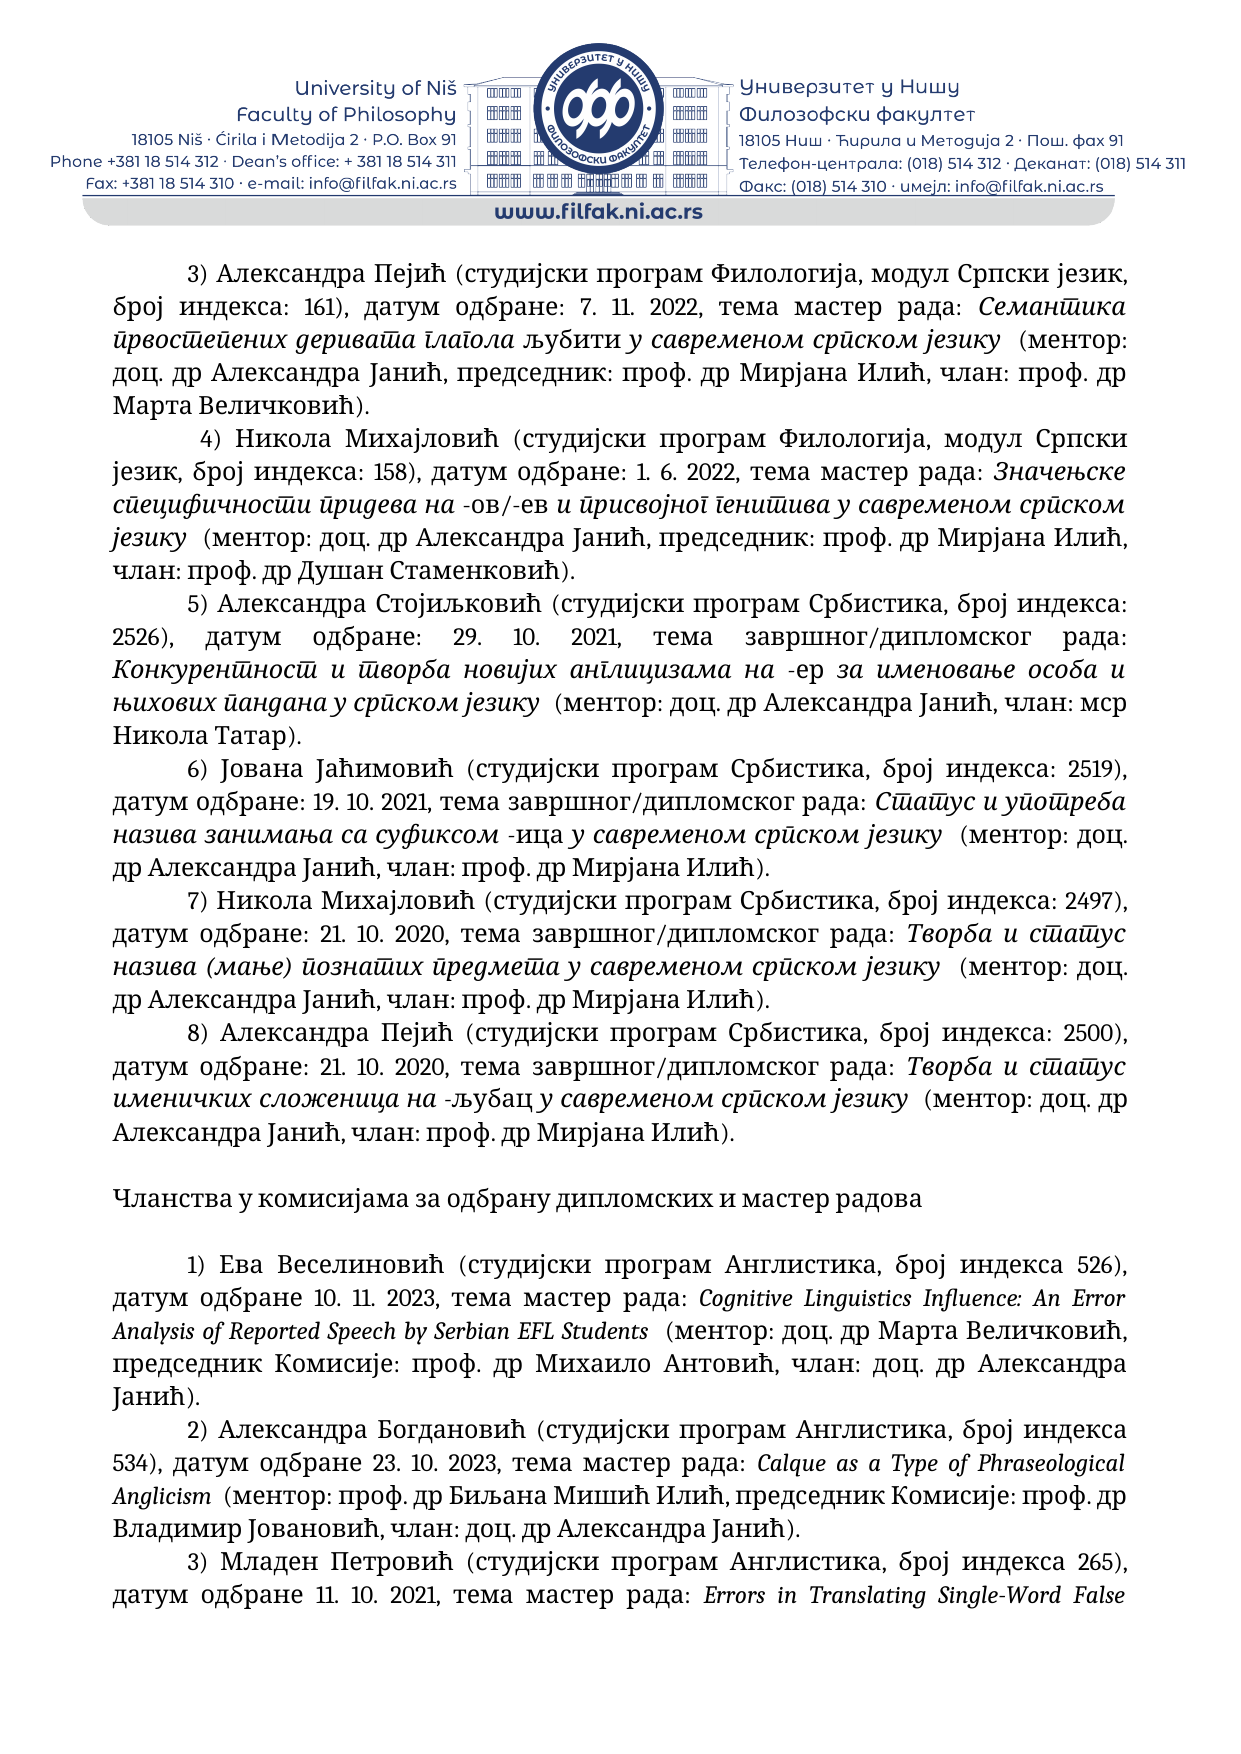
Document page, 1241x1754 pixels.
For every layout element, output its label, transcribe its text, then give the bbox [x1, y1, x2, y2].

text 6) Јована Јаћимовић (студијски програм Србистика, број индекса: 2519), датум одбране: 19. 10. 2021, тема завршног/дипломског рада: Статус и употреба назива занимања са суфиксом -ица у савременом српском језику (ментор: доц. др Александра Јанић, члан: проф. др Мирјана Илић). [112, 755, 1128, 883]
text 4) Никола Михајловић (студијски програм Филологија, модул Српски језик, број индекса: 158), датум одбране: 1. 6. 2022, тема мастер рада: Значењске специфичности придева на -ов/-ев и присвојног генитива у савременом српском језику (ментор: доц. др Александра Јанић, председник: проф. др Мирјана Илић, члан: проф. др Душан Стаменковић). [112, 425, 1128, 586]
text Чланства у комисијама за одбрану дипломских и мастер радова [112, 1184, 1128, 1213]
text 3) Александра Пејић (студијски програм Филологија, модул Српски језик, број индекса: 161), датум одбране: 7. 11. 2022, тема мастер рада: Семантика првостепених деривата глагола љубити у савременом српском језику (ментор: доц. др Александра Јанић, председник: проф. др Мирјана Илић, члан: проф. др Марта Величковић). [112, 260, 1128, 421]
text 1) Ева Веселиновић (студијски програм Англистика, број индекса 526), датум одбране 10. 11. 2023, тема мастер рада: Cognitive Linguistics Influence: An Error Analysis of Reported Speech by Serbian EFL Students (ментор: доц. др Марта Величковић, председник Комисије: проф. др Михаило Антовић, члан: доц. др Александра Јанић). [112, 1251, 1128, 1411]
text 8) Александра Пејић (студијски програм Србистика, број индекса: 2500), датум одбране: 21. 10. 2020, тема завршног/дипломског рада: Творба и статус именичких сложеница на -љубац у савременом српском језику (ментор: доц. др Александра Јанић, члан: проф. др Мирјана Илић). [112, 1019, 1128, 1147]
text 2) Александра Богдановић (студијски програм Англистика, број индекса 534), датум одбране 23. 10. 2023, тема мастер рада: Calque as a Type of Phraseological Anglicism (ментор: проф. др Биљана Мишић Илић, председник Комисије: проф. др Владимир Јовановић, члан: доц. др Александра Јанић). [112, 1416, 1128, 1543]
text 7) Никола Михајловић (студијски програм Србистика, број индекса: 2497), датум одбране: 21. 10. 2020, тема завршног/дипломског рада: Творба и статус назива (мање) познатих предмета у савременом српском језику (ментор: доц. др Александра Јанић, члан: проф. др Мирјана Илић). [112, 887, 1128, 1015]
picture [29, 41, 1211, 227]
text 5) Александра Стојиљковић (студијски програм Србистика, број индекса: 2526), датум одбране: 29. 10. 2021, тема завршног/дипломског рада: Конкурентност и творба новијих англицизама на -ер за именовање особа и њихових пандана у српском језику (ментор: доц. др Александра Јанић, члан: мср Никола Татар). [112, 590, 1128, 751]
